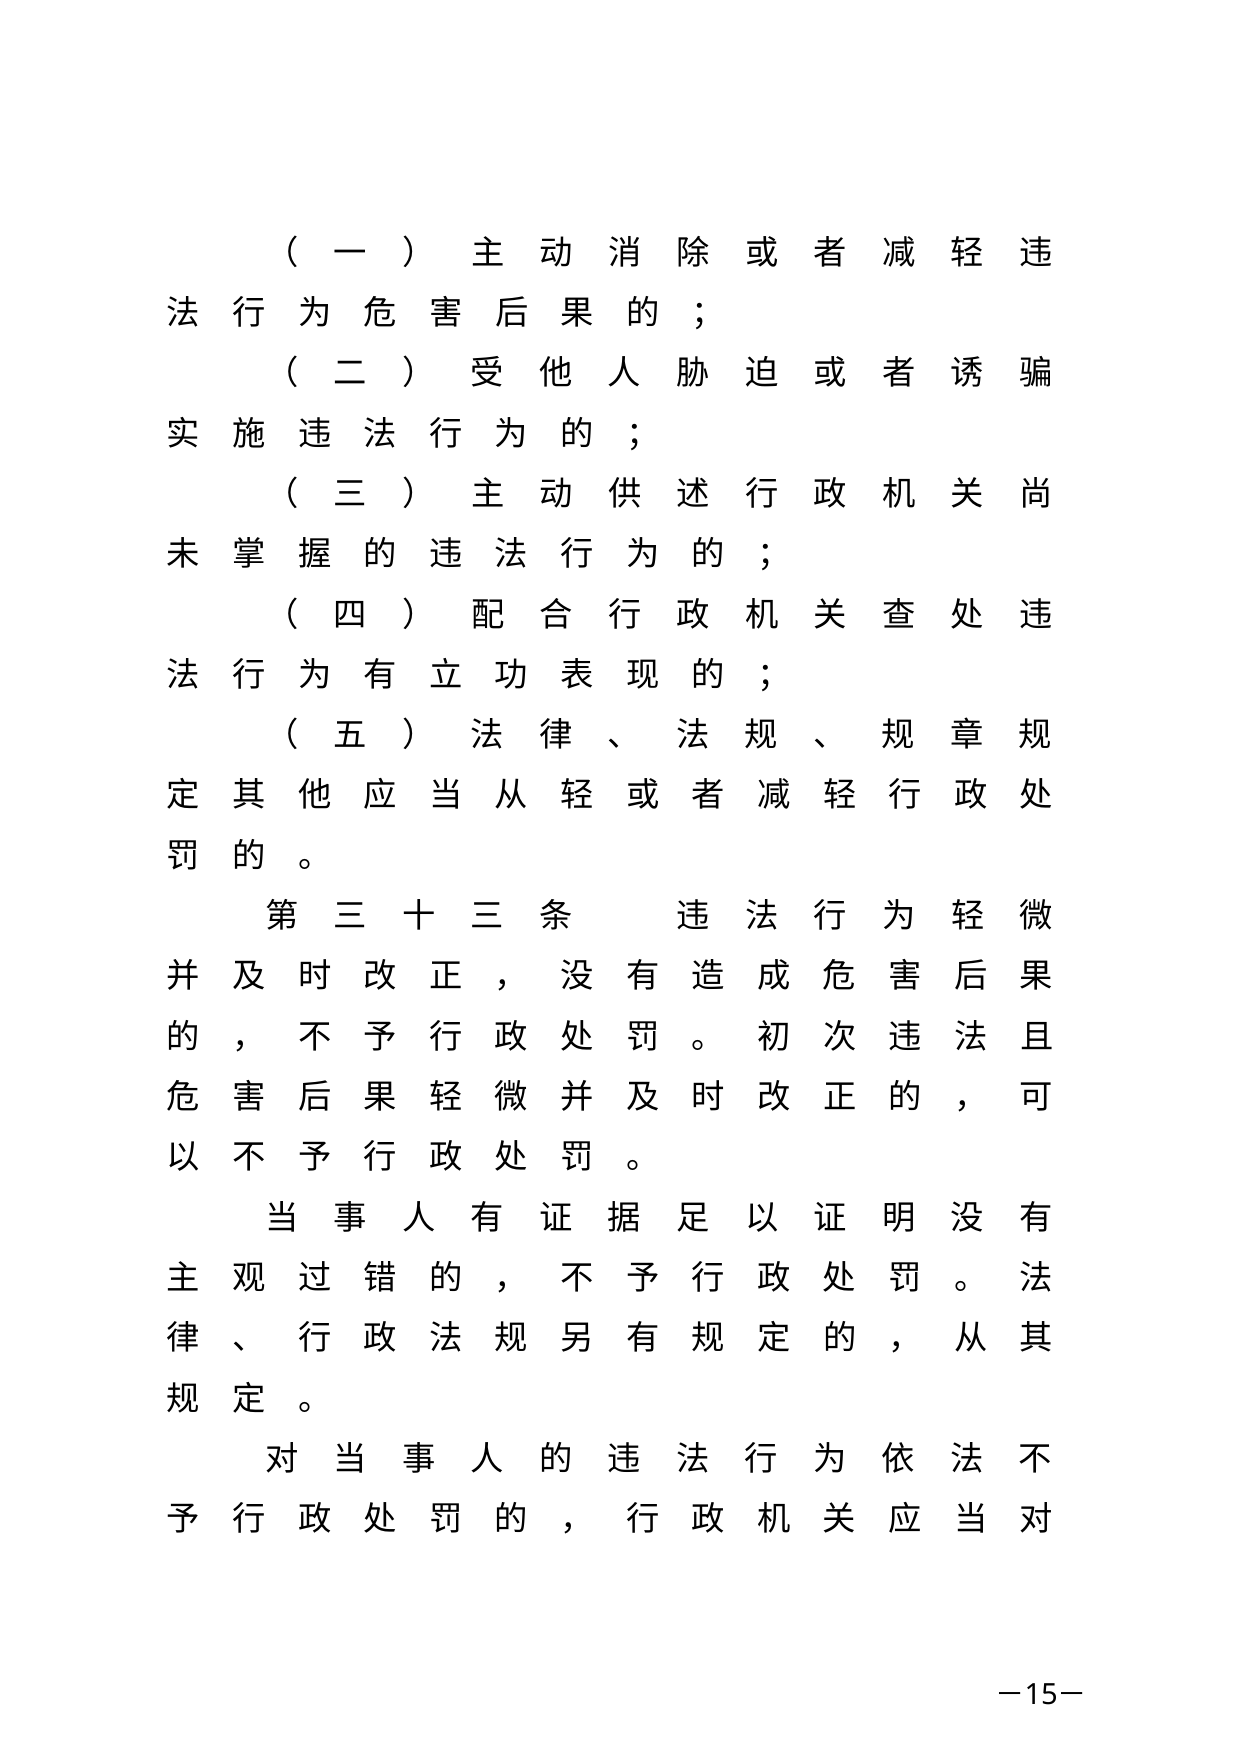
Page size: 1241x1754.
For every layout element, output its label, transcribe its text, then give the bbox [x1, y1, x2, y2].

text 第三十三条 违法行为轻微并及时改正，没有造成危害后果的，不予行政处罚。初次违法且危害后果轻微并及时改正的，可以不予行政处罚。 [167, 883, 1085, 1184]
text （二）受他人胁迫或者诱骗实施违法行为的； [167, 340, 1085, 461]
text （一）主动消除或者减轻违法行为危害后果的； [167, 219, 1085, 340]
text （四）配合行政机关查处违法行为有立功表现的； [167, 581, 1085, 702]
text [167, 1426, 1085, 1546]
text （三）主动供述行政机关尚未掌握的违法行为的； [167, 461, 1085, 581]
text （五）法律、法规、规章规定其他应当从轻或者减轻行政处罚的。 [167, 702, 1085, 883]
text 当事人有证据足以证明没有主观过错的，不予行政处罚。法律、行政法规另有规定的，从其规定。 [167, 1184, 1085, 1426]
